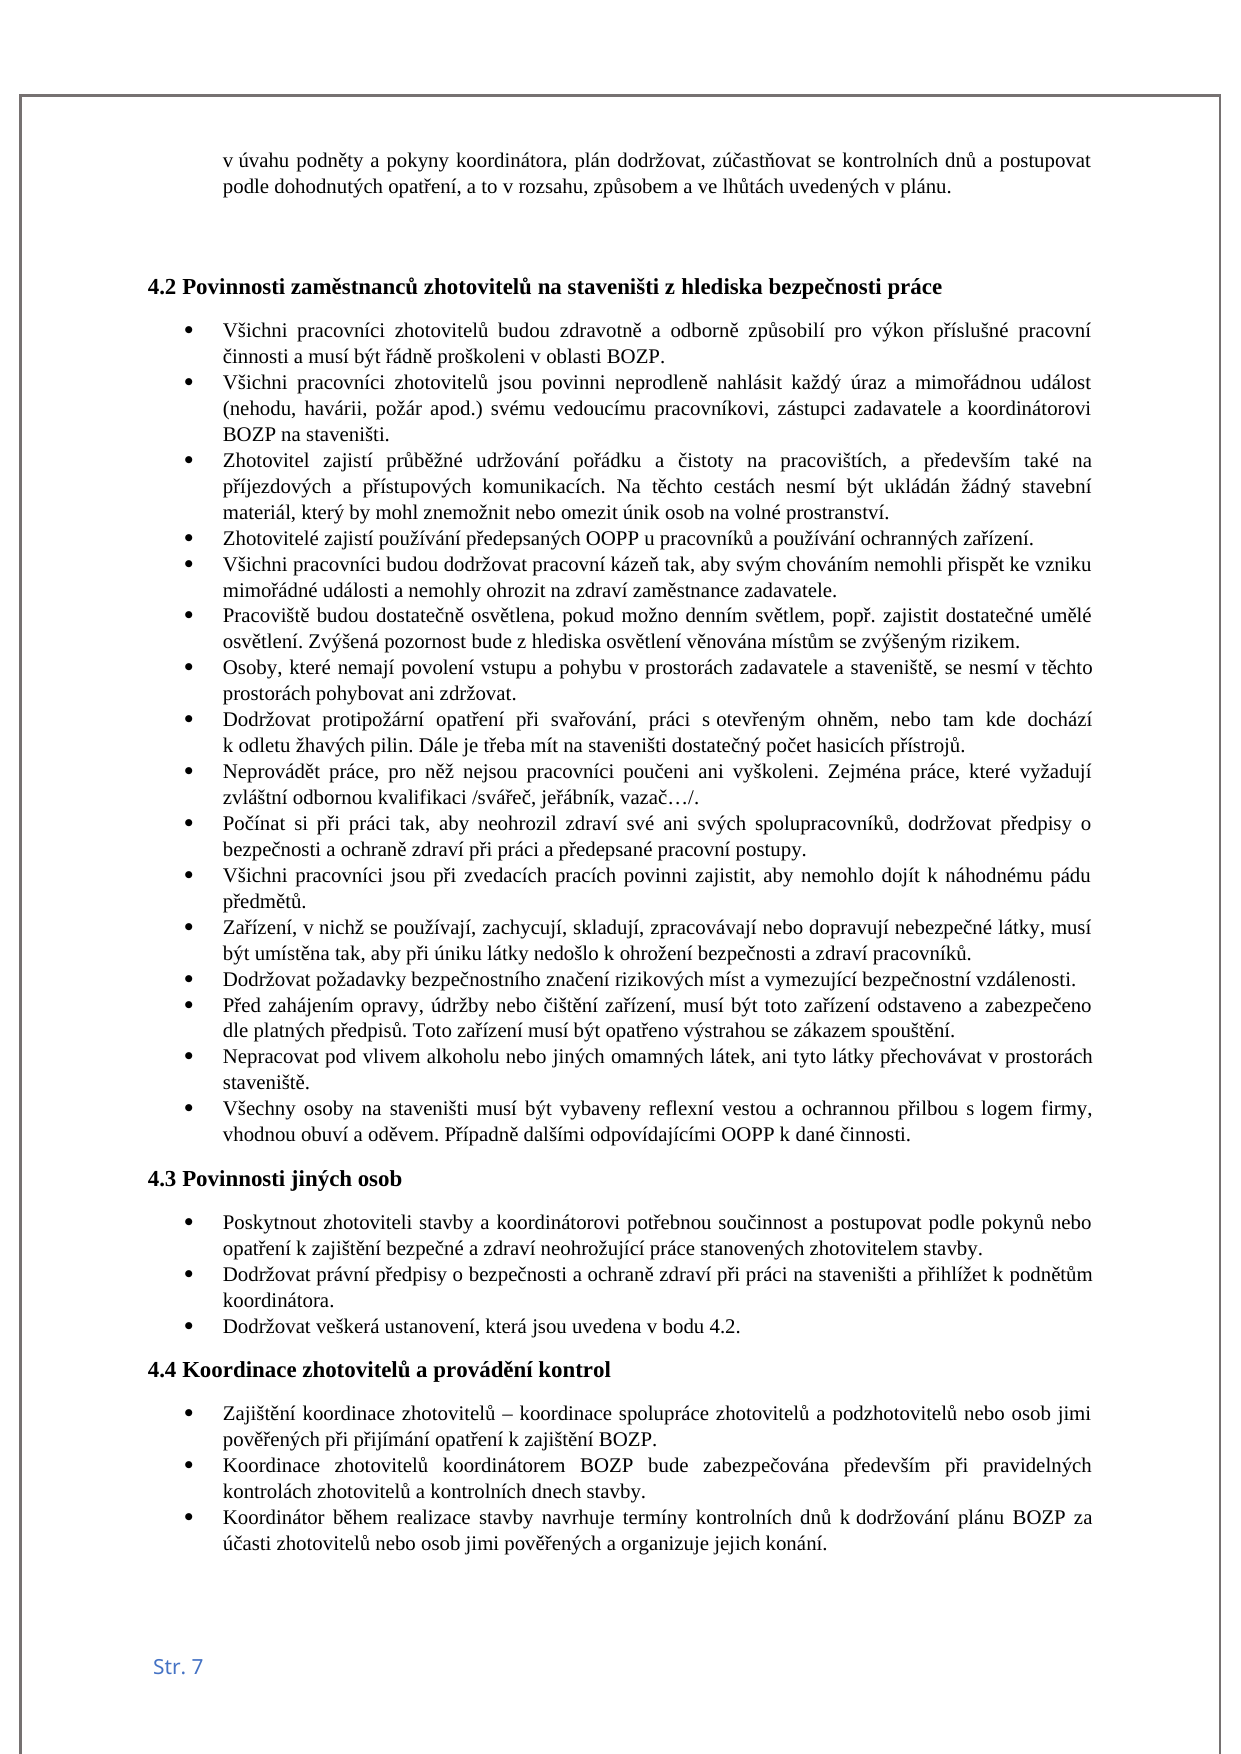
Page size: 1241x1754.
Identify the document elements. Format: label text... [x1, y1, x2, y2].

text 4.3 Povinnosti jiných osob [148, 1165, 1093, 1191]
list Všichni pracovníci budou dodržovat pracovní kázeň tak, aby svým chováním nemohli přispět ke vzniku mimořádné události a nemohly ohrozit na zdraví zaměstnance zadavatele. [185, 552, 1093, 602]
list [185, 148, 1093, 198]
list Zařízení, v nichž se používají, zachycují, skladují, zpracovávají nebo dopravují nebezpečné látky, musí být umístěna tak, aby při úniku látky nedošlo k ohrožení bezpečnosti a zdraví pracovníků. [185, 915, 1093, 965]
text 4.4 Koordinace zhotovitelů a provádění kontrol [148, 1356, 1093, 1383]
list Koordinace zhotovitelů koordinátorem BOZP bude zabezpečována především při pravidelných kontrolách zhotovitelů a kontrolních dnech stavby. [185, 1453, 1093, 1503]
list Osoby, které nemají povolení vstupu a pohybu v prostorách zadavatele a staveniště, se nesmí v těchto prostorách pohybovat ani zdržovat. [185, 655, 1093, 705]
list Neprovádět práce, pro něž nejsou pracovníci poučeni ani vyškoleni. Zejména práce, které vyžadují zvláštní odbornou kvalifikaci /svářeč, jeřábník, vazač…/. [185, 759, 1093, 809]
text 4.2 Povinnosti zaměstnanců zhotovitelů na staveništi z hlediska bezpečnosti práce [148, 273, 1093, 299]
list Poskytnout zhotoviteli stavby a koordinátorovi potřebnou součinnost a postupovat podle pokynů nebo opatření k zajištění bezpečné a zdraví neohrožující práce stanovených zhotovitelem stavby. [185, 1210, 1093, 1260]
list Dodržovat požadavky bezpečnostního značení rizikových míst a vymezující bezpečnostní vzdálenosti. [185, 967, 1093, 991]
list Zhotovitelé zajistí používání předepsaných OOPP u pracovníků a používání ochranných zařízení. [185, 526, 1093, 550]
list Před zahájením opravy, údržby nebo čištění zařízení, musí být toto zařízení odstaveno a zabezpečeno dle platných předpisů. Toto zařízení musí být opatřeno výstrahou se zákazem spouštění. [185, 992, 1093, 1042]
list Všichni pracovníci zhotovitelů budou zdravotně a odborně způsobilí pro výkon příslušné pracovní činnosti a musí být řádně proškoleni v oblasti BOZP. [185, 318, 1093, 368]
list Zhotovitel zajistí průběžné udržování pořádku a čistoty na pracovištích, a především také na příjezdových a přístupových komunikacích. Na těchto cestách nesmí být ukládán žádný stavební materiál, který by mohl znemožnit nebo omezit únik osob na volné prostranství. [185, 448, 1093, 524]
list Počínat si při práci tak, aby neohrozil zdraví své ani svých spolupracovníků, dodržovat předpisy o bezpečnosti a ochraně zdraví při práci a předepsané pracovní postupy. [185, 811, 1093, 861]
list Dodržovat právní předpisy o bezpečnosti a ochraně zdraví při práci na staveništi a přihlížet k podnětům koordinátora. [185, 1262, 1093, 1312]
list Všichni pracovníci zhotovitelů jsou povinni neprodleně nahlásit každý úraz a mimořádnou událost (nehodu, havárii, požár apod.) svému vedoucímu pracovníkovi, zástupci zadavatele a koordinátorovi BOZP na staveništi. [185, 370, 1093, 446]
list Všechny osoby na staveništi musí být vybaveny reflexní vestou a ochrannou přilbou s logem firmy, vhodnou obuví a oděvem. Případně dalšími odpovídajícími OOPP k dané činnosti. [185, 1096, 1093, 1146]
list Koordinátor během realizace stavby navrhuje termíny kontrolních dnů k dodržování plánu BOZP za účasti zhotovitelů nebo osob jimi pověřených a organizuje jejich konání. [185, 1505, 1093, 1555]
list Všichni pracovníci jsou při zvedacích pracích povinni zajistit, aby nemohlo dojít k náhodnému pádu předmětů. [185, 863, 1093, 913]
list Zajištění koordinace zhotovitelů – koordinace spolupráce zhotovitelů a podzhotovitelů nebo osob jimi pověřených při přijímání opatření k zajištění BOZP. [185, 1401, 1093, 1451]
list Dodržovat protipožární opatření při svařování, práci s otevřeným ohněm, nebo tam kde dochází k odletu žhavých pilin. Dále je třeba mít na staveništi dostatečný počet hasicích přístrojů. [185, 707, 1093, 757]
list Nepracovat pod vlivem alkoholu nebo jiných omamných látek, ani tyto látky přechovávat v prostorách staveniště. [185, 1044, 1093, 1094]
list Pracoviště budou dostatečně osvětlena, pokud možno denním světlem, popř. zajistit dostatečné umělé osvětlení. Zvýšená pozornost bude z hlediska osvětlení věnována místům se zvýšeným rizikem. [185, 603, 1093, 653]
list Dodržovat veškerá ustanovení, která jsou uvedena v bodu 4.2. [185, 1314, 1093, 1338]
